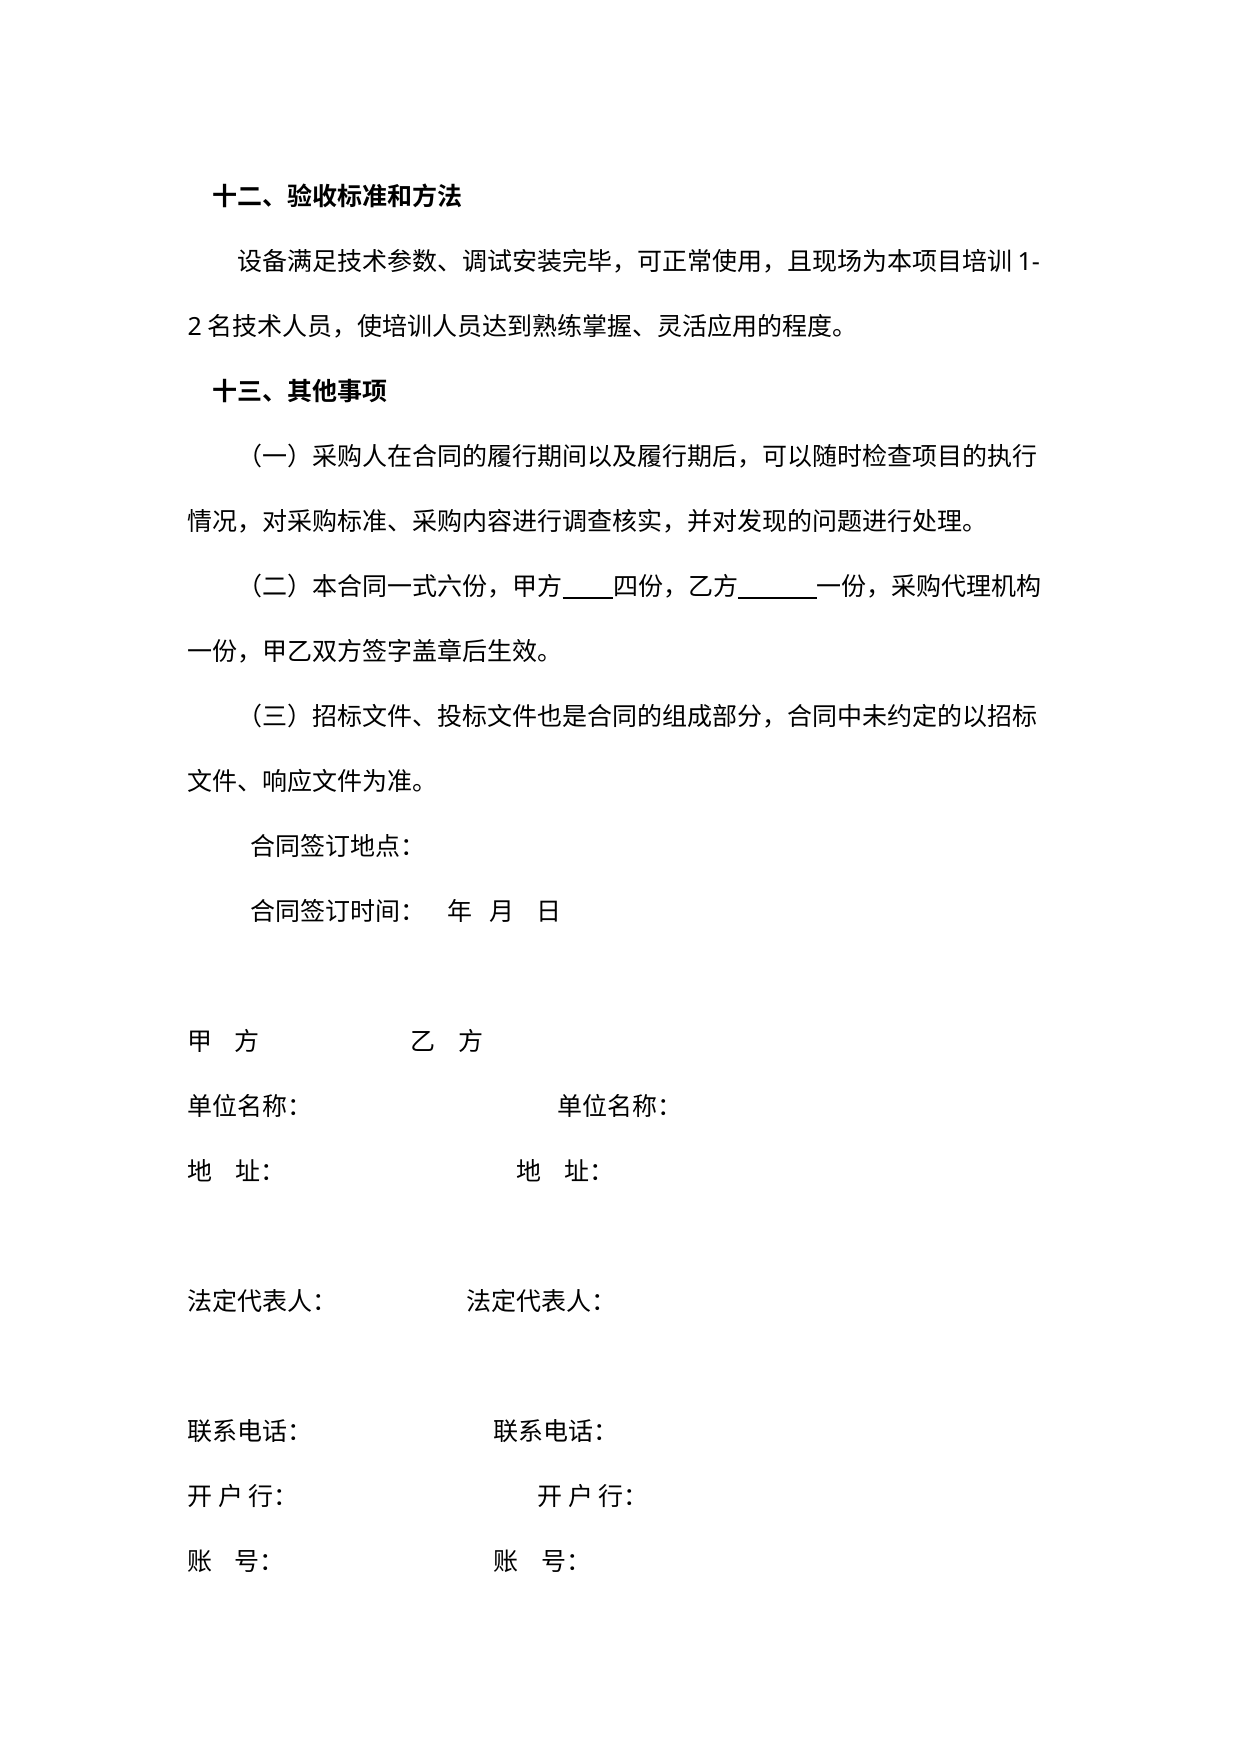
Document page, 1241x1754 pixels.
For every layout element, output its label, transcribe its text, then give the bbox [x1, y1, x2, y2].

text 十二、验收标准和方法 [187, 162, 1053, 227]
text 账 号： 账 号： [187, 1527, 1053, 1592]
text 地 址： 地 址： [187, 1137, 1053, 1202]
text 十三、其他事项 [187, 357, 1053, 422]
text 合同签订地点： [187, 812, 1053, 877]
text 开 户 行： 开 户 行： [187, 1462, 1053, 1527]
text （二）本合同一式六份，甲方 四份，乙方 一份，采购代理机构一份，甲乙双方签字盖章后生效。 [187, 552, 1053, 682]
text （三）招标文件、投标文件也是合同的组成部分，合同中未约定的以招标文件、响应文件为准。 [187, 682, 1053, 812]
text 甲 方 乙 方 [187, 1007, 1053, 1072]
text 法定代表人： 法定代表人： [187, 1267, 1053, 1332]
text （一）采购人在合同的履行期间以及履行期后，可以随时检查项目的执行情况，对采购标准、采购内容进行调查核实，并对发现的问题进行处理。 [187, 422, 1053, 552]
text 合同签订时间： 年 月 日 [187, 877, 1053, 942]
text 设备满足技术参数、调试安装完毕，可正常使用，且现场为本项目培训1-2名技术人员，使培训人员达到熟练掌握、灵活应用的程度。 [187, 227, 1053, 357]
text 联系电话： 联系电话： [187, 1397, 1053, 1462]
text 单位名称： 单位名称： [187, 1072, 1053, 1137]
